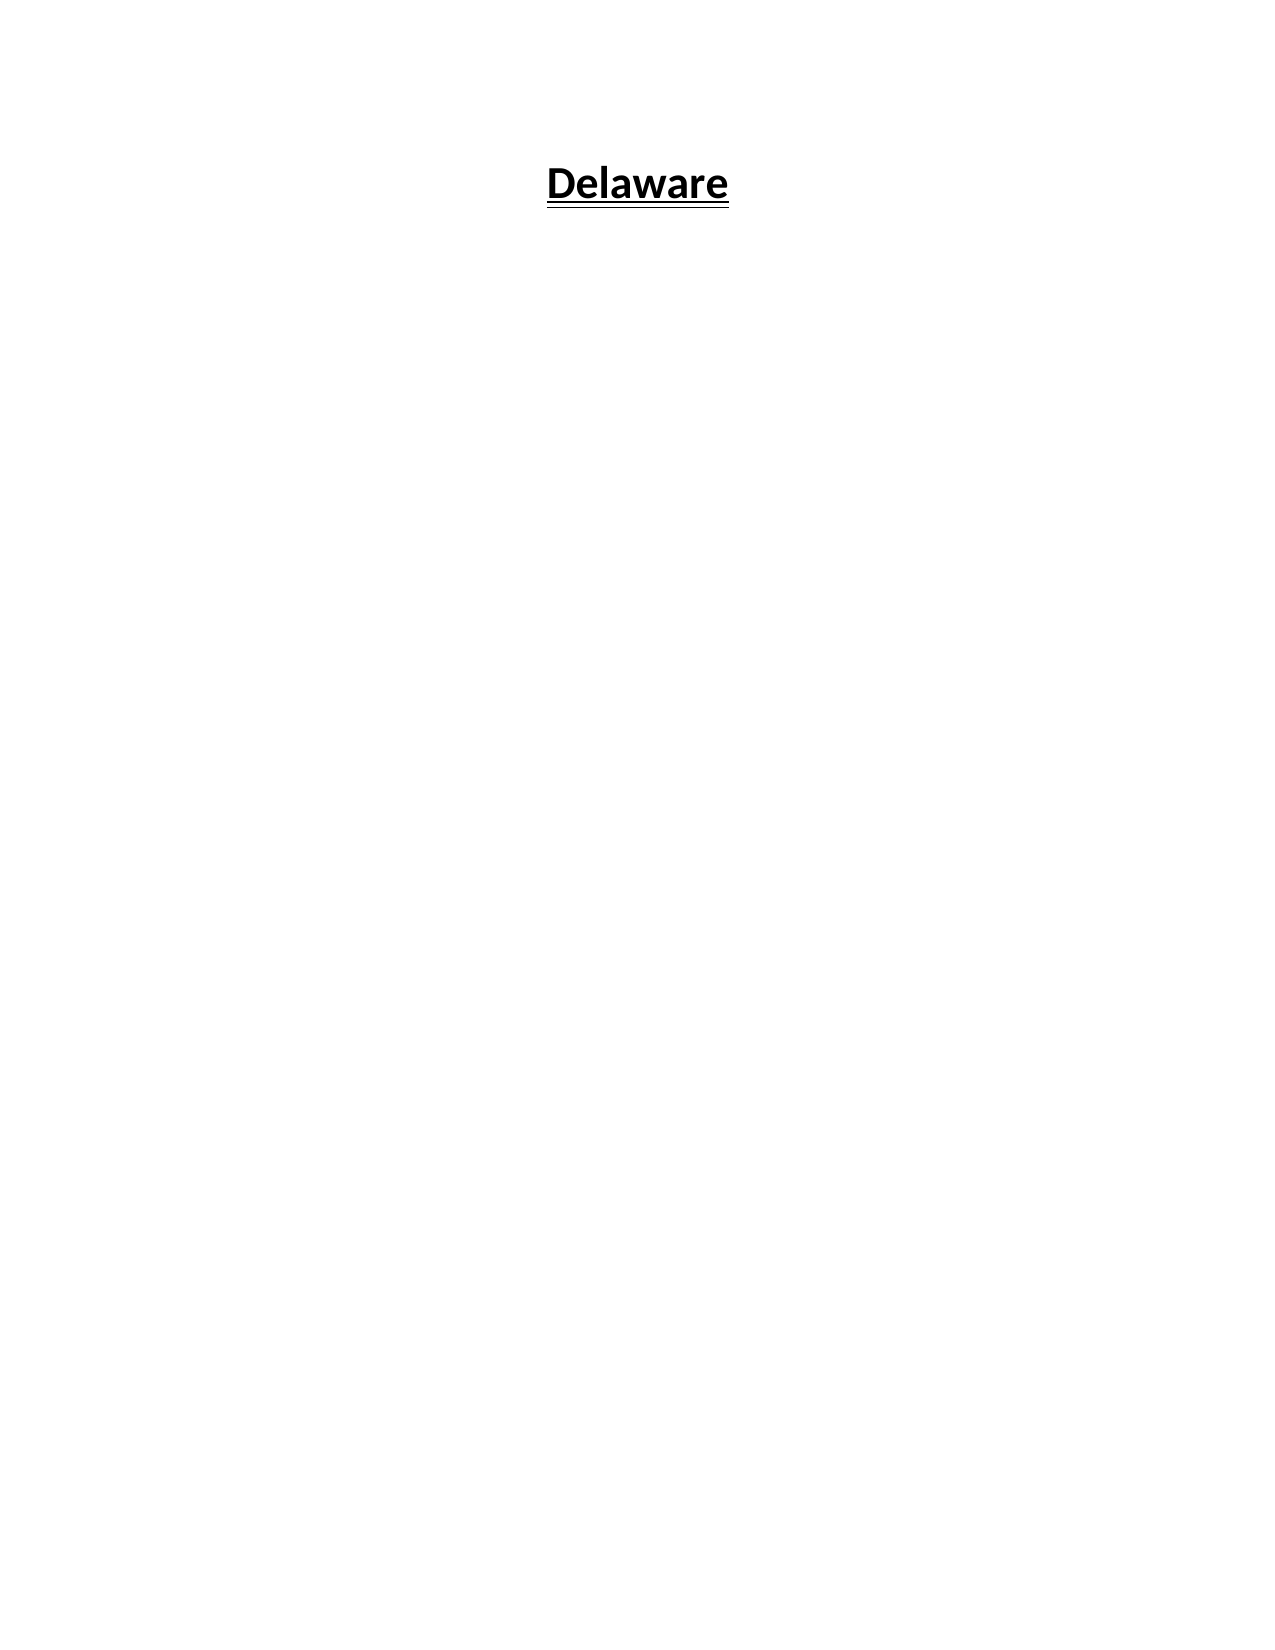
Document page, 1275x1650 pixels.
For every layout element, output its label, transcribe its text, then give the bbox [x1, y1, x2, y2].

subtitle Delaware [150, 154, 1125, 210]
